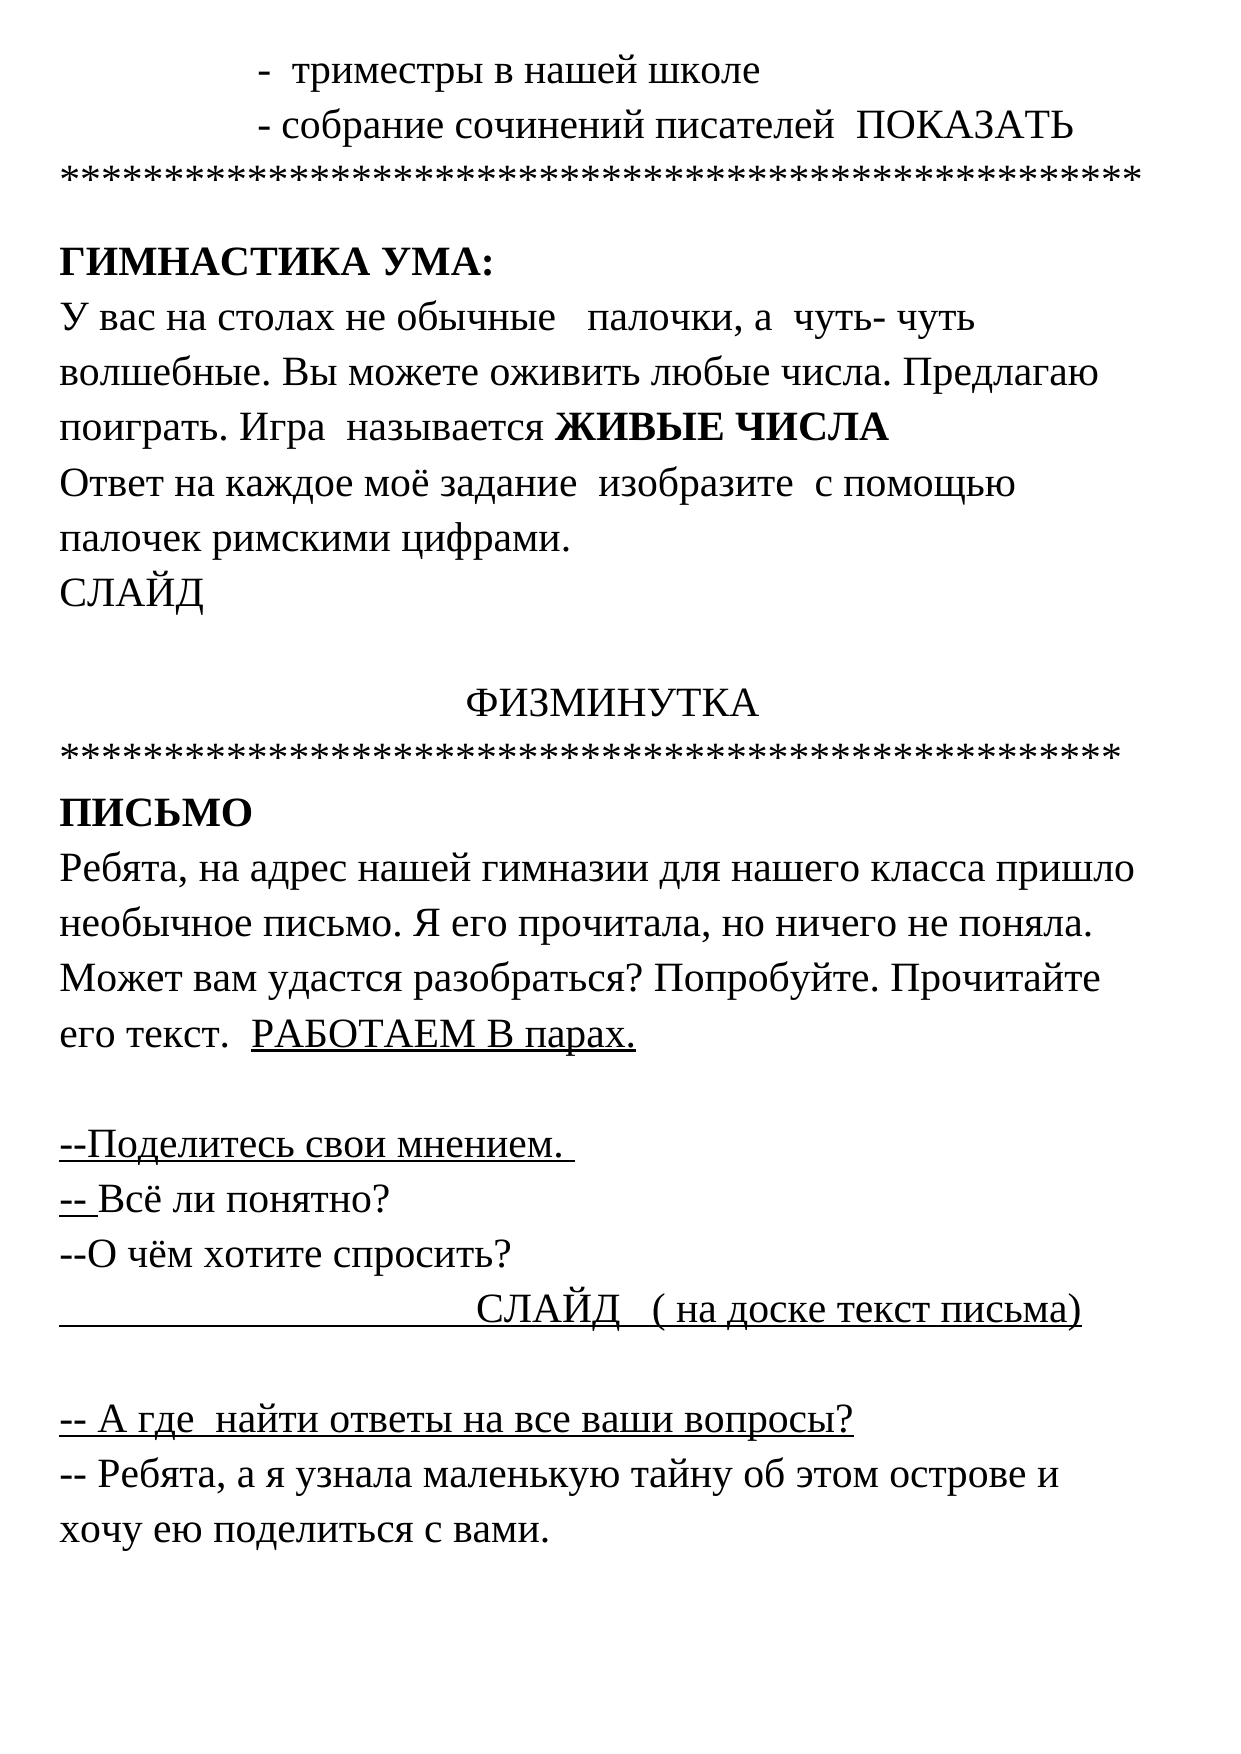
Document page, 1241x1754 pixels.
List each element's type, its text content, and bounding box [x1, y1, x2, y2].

text **************************************************** [59, 154, 1152, 233]
text --О чём хотите спросить? [59, 1228, 1152, 1276]
text - триместры в нашей школе [59, 44, 1152, 92]
text -- Всё ли понятно? [59, 1173, 1152, 1221]
text Ответ на каждое моё задание изобразите с помощью палочек римскими цифрами. [59, 457, 1152, 560]
text -- Ребята, а я узнала маленькую тайну об этом острове и хочу ею поделиться с вами. [59, 1449, 1152, 1552]
text *************************************************** ПИСЬМО [59, 732, 1152, 836]
text СЛАЙД ( на доске текст письма) [59, 1283, 1152, 1331]
text Ребята, на адрес нашей гимназии для нашего класса пришло необычное письмо. Я его прочитала, но ничего не поняла. Может вам удастся разобраться? Попробуйте. Прочитайте его текст. РАБОТАЕМ В парах. [59, 843, 1152, 1056]
text ФИЗМИНУТКА [59, 677, 1152, 725]
text --Поделитесь свои мнением. [59, 1118, 1152, 1166]
text -- А где найти ответы на все ваши вопросы? [59, 1394, 1152, 1442]
text ГИМНАСТИКА УМА: [59, 237, 1152, 284]
text - собрание сочинений писателей ПОКАЗАТЬ [59, 99, 1152, 147]
text У вас на столах не обычные палочки, а чуть- чуть волшебные. Вы можете оживить любые числа. Предлагаю поиграть. Игра называется ЖИВЫЕ ЧИСЛА [59, 292, 1152, 450]
text СЛАЙД [59, 567, 1152, 615]
